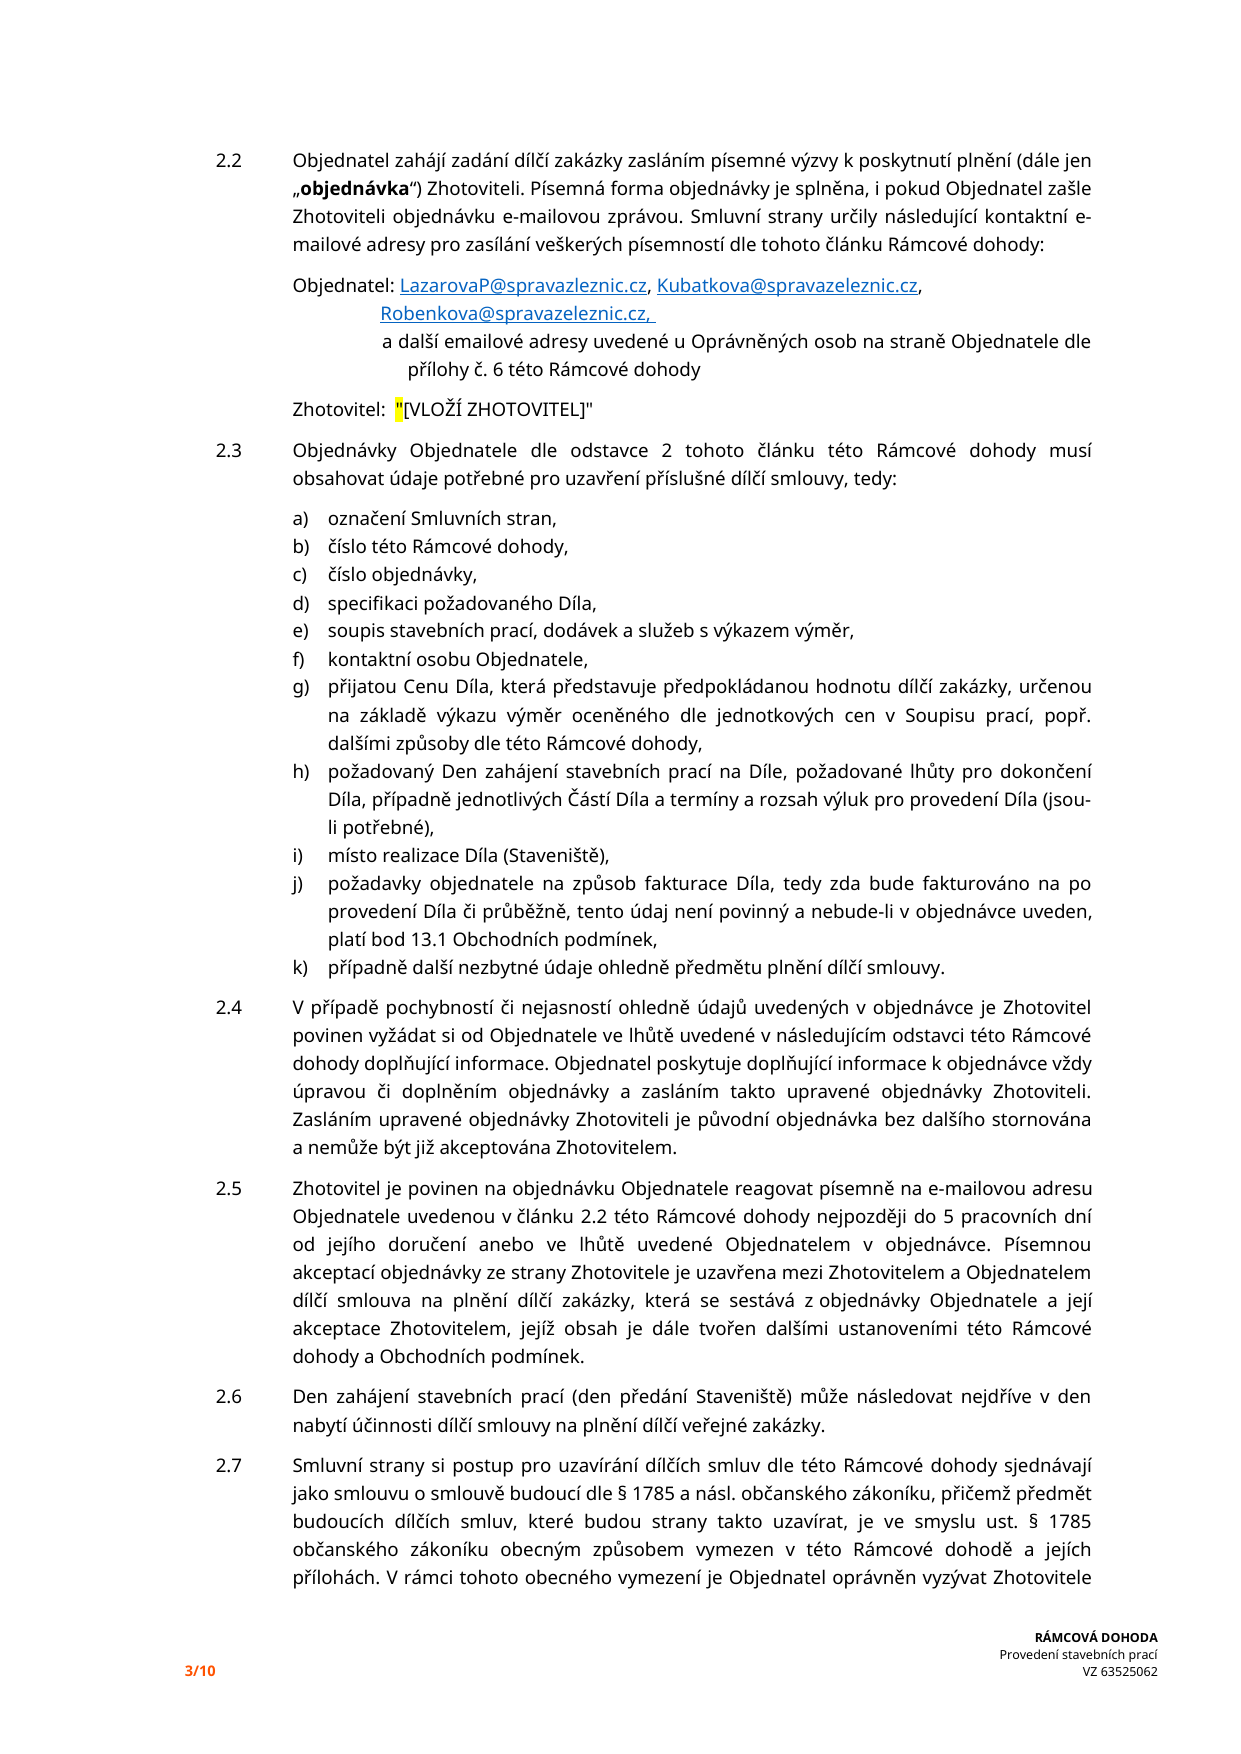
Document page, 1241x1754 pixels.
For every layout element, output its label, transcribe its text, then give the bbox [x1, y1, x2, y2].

text požadavky objednatele na způsob fakturace Díla, tedy zda bude fakturováno na po provedení Díla či průběžně, tento údaj není povinný a nebude-li v objednávce uveden, platí bod 13.1 Obchodních podmínek, [292, 870, 1093, 952]
text specifikaci požadovaného Díla, [292, 590, 1093, 615]
text Robenkova@spravazeleznic.cz, [292, 300, 1093, 326]
text přijatou Cenu Díla, která představuje předpokládanou hodnotu dílčí zakázky, určenou na základě výkazu výměr oceněného dle jednotkových cen v Soupisu prací, popř. dalšími způsoby dle této Rámcové dohody, [292, 674, 1093, 755]
text a další emailové adresy uvedené u Oprávněných osob na straně Objednatele dle přílohy č. 6 této Rámcové dohody [292, 328, 1093, 382]
text požadovaný Den zahájení stavebních prací na Díle, požadované lhůty pro dokončení Díla, případně jednotlivých Částí Díla a termíny a rozsah výluk pro provedení Díla (jsou-li potřebné), [292, 758, 1093, 839]
text číslo objednávky, [292, 562, 1093, 587]
text Zhotovitel: [403, 397, 1093, 422]
text číslo této Rámcové dohody, [292, 534, 1093, 559]
text případně další nezbytné údaje ohledně předmětu plnění dílčí smlouvy. [292, 954, 1093, 979]
text Zhotovitel je povinen na objednávku Objednatele reagovat písemně na e-mailovou adresu Objednatele uvedenou v článku 2.2 této Rámcové dohody nejpozději do 5 pracovních dní od jejího doručení anebo ve lhůtě uvedené Objednatelem v objednávce. Písemnou akceptací objednávky ze strany Zhotovitele je uzavřena mezi Zhotovitelem a Objednatelem dílčí smlouva na plnění dílčí zakázky, která se sestává z objednávky Objednatele a její akceptace Zhotovitelem, jejíž obsah je dále tvořen dalšími ustanoveními této Rámcové dohody a Obchodních podmínek. [216, 1175, 1093, 1369]
text Objednatel zahájí zadání dílčí zakázky zasláním písemné výzvy k poskytnutí plnění (dále jen „objednávka“) Zhotoviteli. Písemná forma objednávky je splněna, i pokud Objednatel zašle Zhotoviteli objednávku e-mailovou zprávou. Smluvní strany určily následující kontaktní e-mailové adresy pro zasílání veškerých písemností dle tohoto článku Rámcové dohody: [216, 147, 1093, 257]
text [216, 1452, 1093, 1590]
text Zhotovitel: [292, 397, 395, 422]
text soupis stavebních prací, dodávek a služeb s výkazem výměr, [292, 618, 1093, 643]
text Objednatel: LazarovaP@spravazleznic.cz, Kubatkova@spravazeleznic.cz, [292, 272, 1093, 298]
text Objednávky Objednatele dle odstavce 2 tohoto článku této Rámcové dohody musí obsahovat údaje potřebné pro uzavření příslušné dílčí smlouvy, tedy: [216, 437, 1093, 491]
text označení Smluvních stran, [292, 506, 1093, 531]
text Den zahájení stavebních prací (den předání Staveniště) může následovat nejdříve v den nabytí účinnosti dílčí smlouvy na plnění dílčí veřejné zakázky. [216, 1384, 1093, 1437]
text V případě pochybností či nejasností ohledně údajů uvedených v objednávce je Zhotovitel povinen vyžádat si od Objednatele ve lhůtě uvedené v následujícím odstavci této Rámcové dohody doplňující informace. Objednatel poskytuje doplňující informace k objednávce vždy úpravou či doplněním objednávky a zasláním takto upravené objednávky Zhotoviteli. Zasláním upravené objednávky Zhotoviteli je původní objednávka bez dalšího stornována a nemůže být již akceptována Zhotovitelem. [216, 994, 1093, 1160]
text místo realizace Díla (Staveniště), [292, 842, 1093, 867]
text kontaktní osobu Objednatele, [292, 646, 1093, 671]
